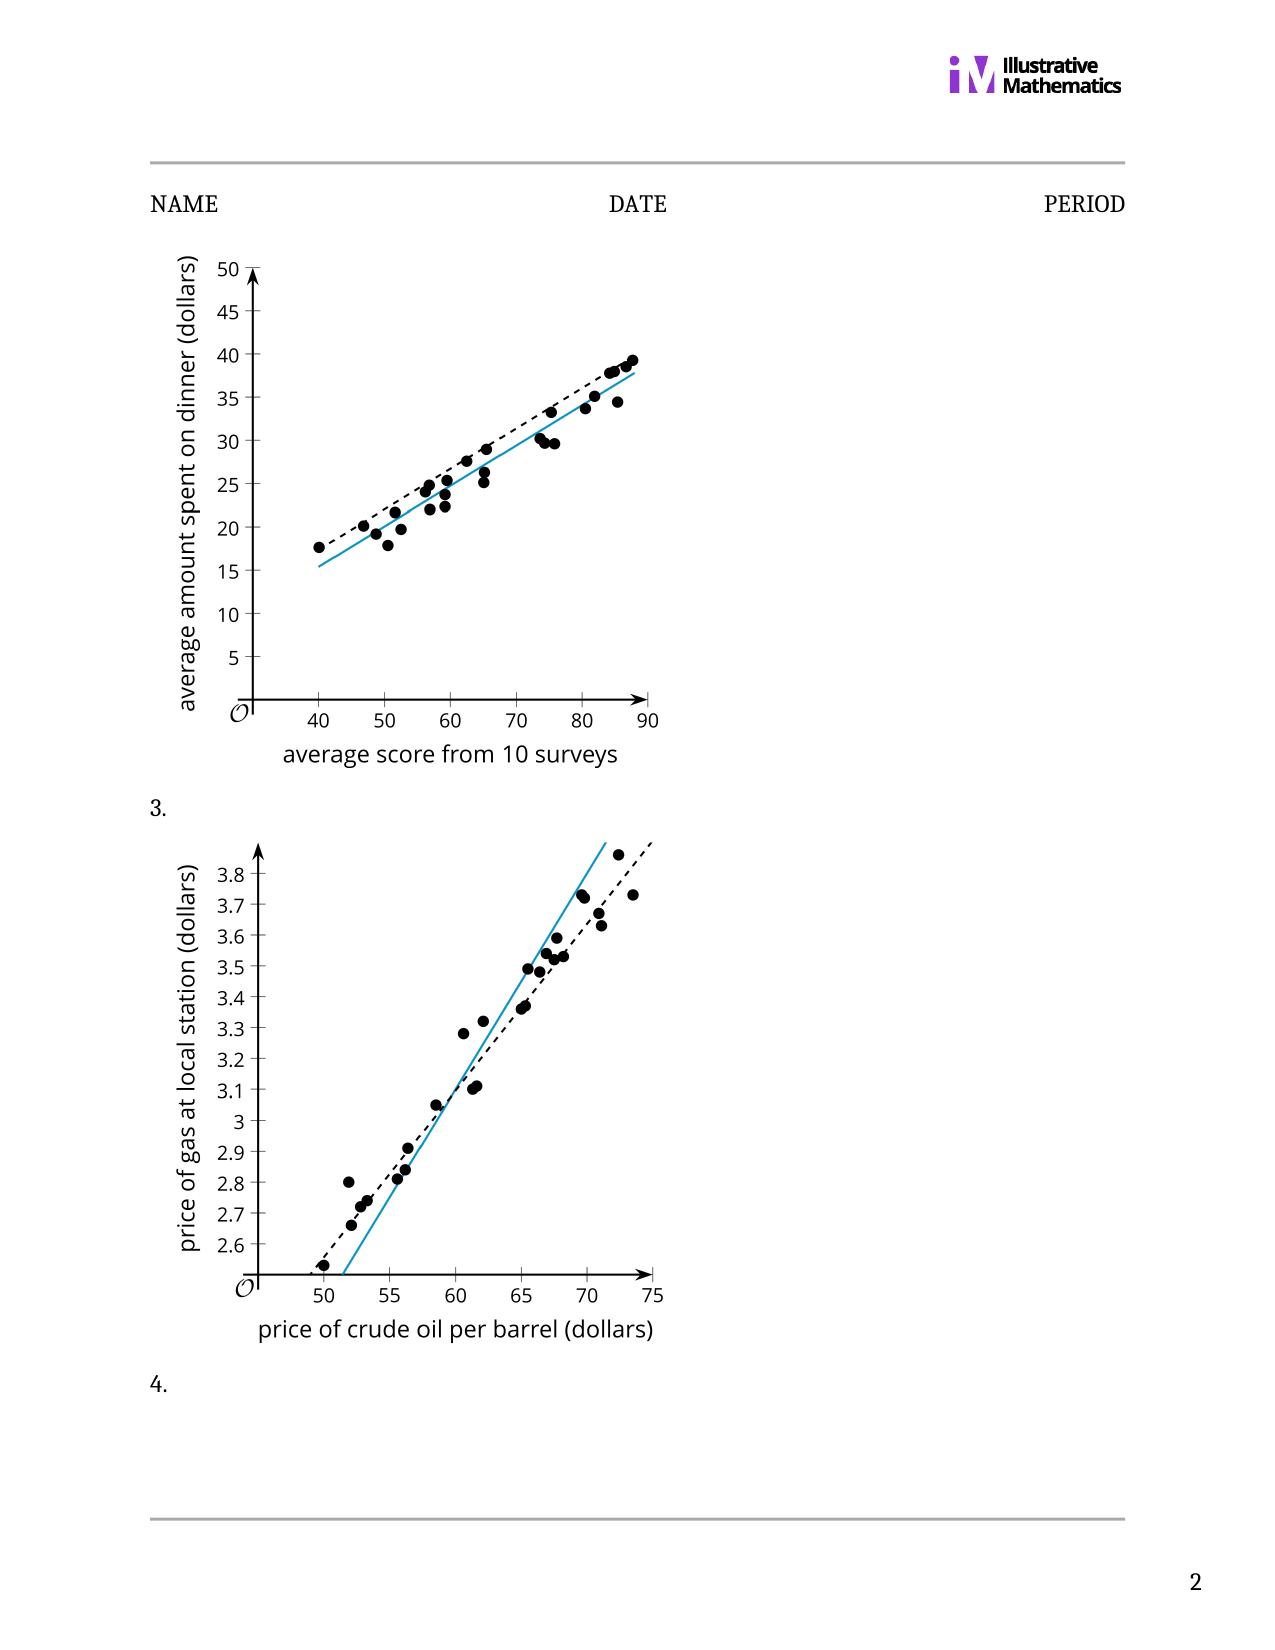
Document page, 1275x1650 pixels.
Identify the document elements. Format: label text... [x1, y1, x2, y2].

picture [949, 55, 1121, 93]
picture [168, 841, 672, 1351]
text 3. [150, 794, 1125, 823]
picture [168, 247, 667, 776]
text 4. [150, 1369, 1125, 1398]
